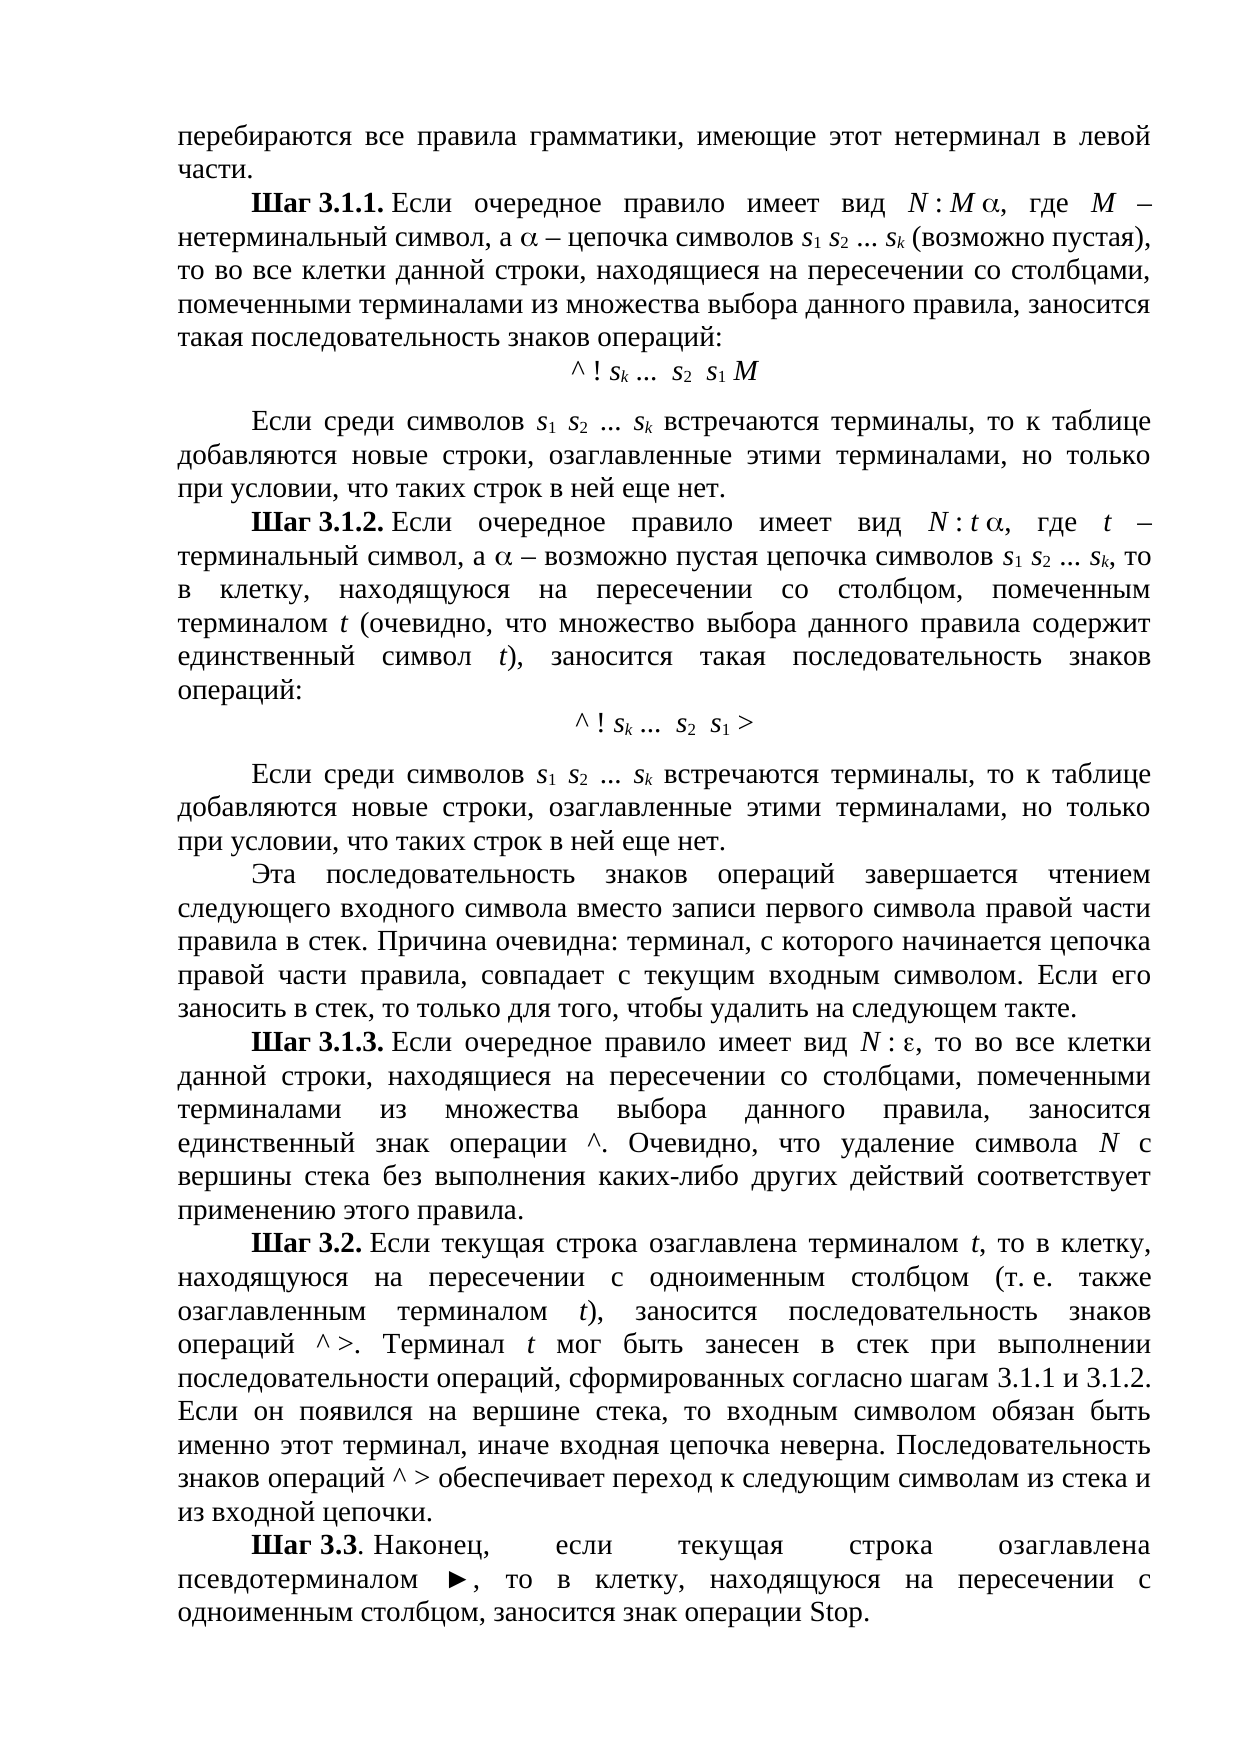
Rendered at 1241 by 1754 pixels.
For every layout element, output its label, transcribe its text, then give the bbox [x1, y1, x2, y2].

text Шаг 3.1.3. Если очередное правило имеет вид N : , то во все клетки данной строки, находящиеся на пересечении со столбцами, помеченными терминалами из множества выбора данного правила, заносится единственный знак операции ^. Очевидно, что удаление символа N с вершины стека без выполнения каких-либо других действий соответствует применению этого правила. [177, 1024, 1152, 1226]
text Шаг 3.2. Если текущая строка озаглавлена терминалом t, то в клетку, находящуюся на пересечении с одноименным столбцом (т. е. также озаглавленным терминалом t), заносится последовательность знаков операций ^ >. Терминал t мог быть занесен в стек при выполнении последовательности операций, сформированных согласно шагам 3.1.1 и 3.1.2. Если он появился на вершине стека, то входным символом обязан быть именно этот терминал, иначе входная цепочка неверна. Последовательность знаков операций ^ > обеспечивает переход к следующим символам из стека и из входной цепочки. [177, 1226, 1152, 1527]
text Шаг 3.1.2. Если очередное правило имеет вид N : t , где t – терминальный символ, а – возможно пустая цепочка символов s1 s2 ... sk, то в клетку, находящуюся на пересечении со столбцом, помеченным терминалом t (очевидно, что множество выбора данного правила содержит единственный символ t), заносится такая последовательность знаков операций: [177, 504, 1152, 706]
text ^ ! sk ... s2 s1 M [177, 353, 1152, 387]
text Шаг 3.3. Наконец, если текущая строка озаглавлена псевдотерминалом ►, то в клетку, находящуюся на пересечении с одноименным столбцом, заносится знак операции Stop. [177, 1527, 1152, 1628]
text Если среди символов s1 s2 ... sk встречаются терминалы, то к таблице добавляются новые строки, озаглавленные этими терминалами, но только при условии, что таких строк в ней еще нет. [177, 403, 1152, 504]
text Шаг 3.1.1. Если очередное правило имеет вид N : M , где M – нетерминальный символ, а – цепочка символов s1 s2 ... sk (возможно пустая), то во все клетки данной строки, находящиеся на пересечении со столбцами, помеченными терминалами из множества выбора данного правила, заносится такая последовательность знаков операций: [177, 185, 1152, 353]
text Если среди символов s1 s2 ... sk встречаются терминалы, то к таблице добавляются новые строки, озаглавленные этими терминалами, но только при условии, что таких строк в ней еще нет. [177, 756, 1152, 856]
text Эта последовательность знаков операций завершается чтением следующего входного символа вместо записи первого символа правой части правила в стек. Причина очевидна: терминал, с которого начинается цепочка правой части правила, совпадает с текущим входным символом. Если его заносить в стек, то только для того, чтобы удалить на следующем такте. [177, 856, 1152, 1024]
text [177, 118, 1152, 185]
text ^ ! sk ... s2 s1 > [177, 706, 1152, 739]
